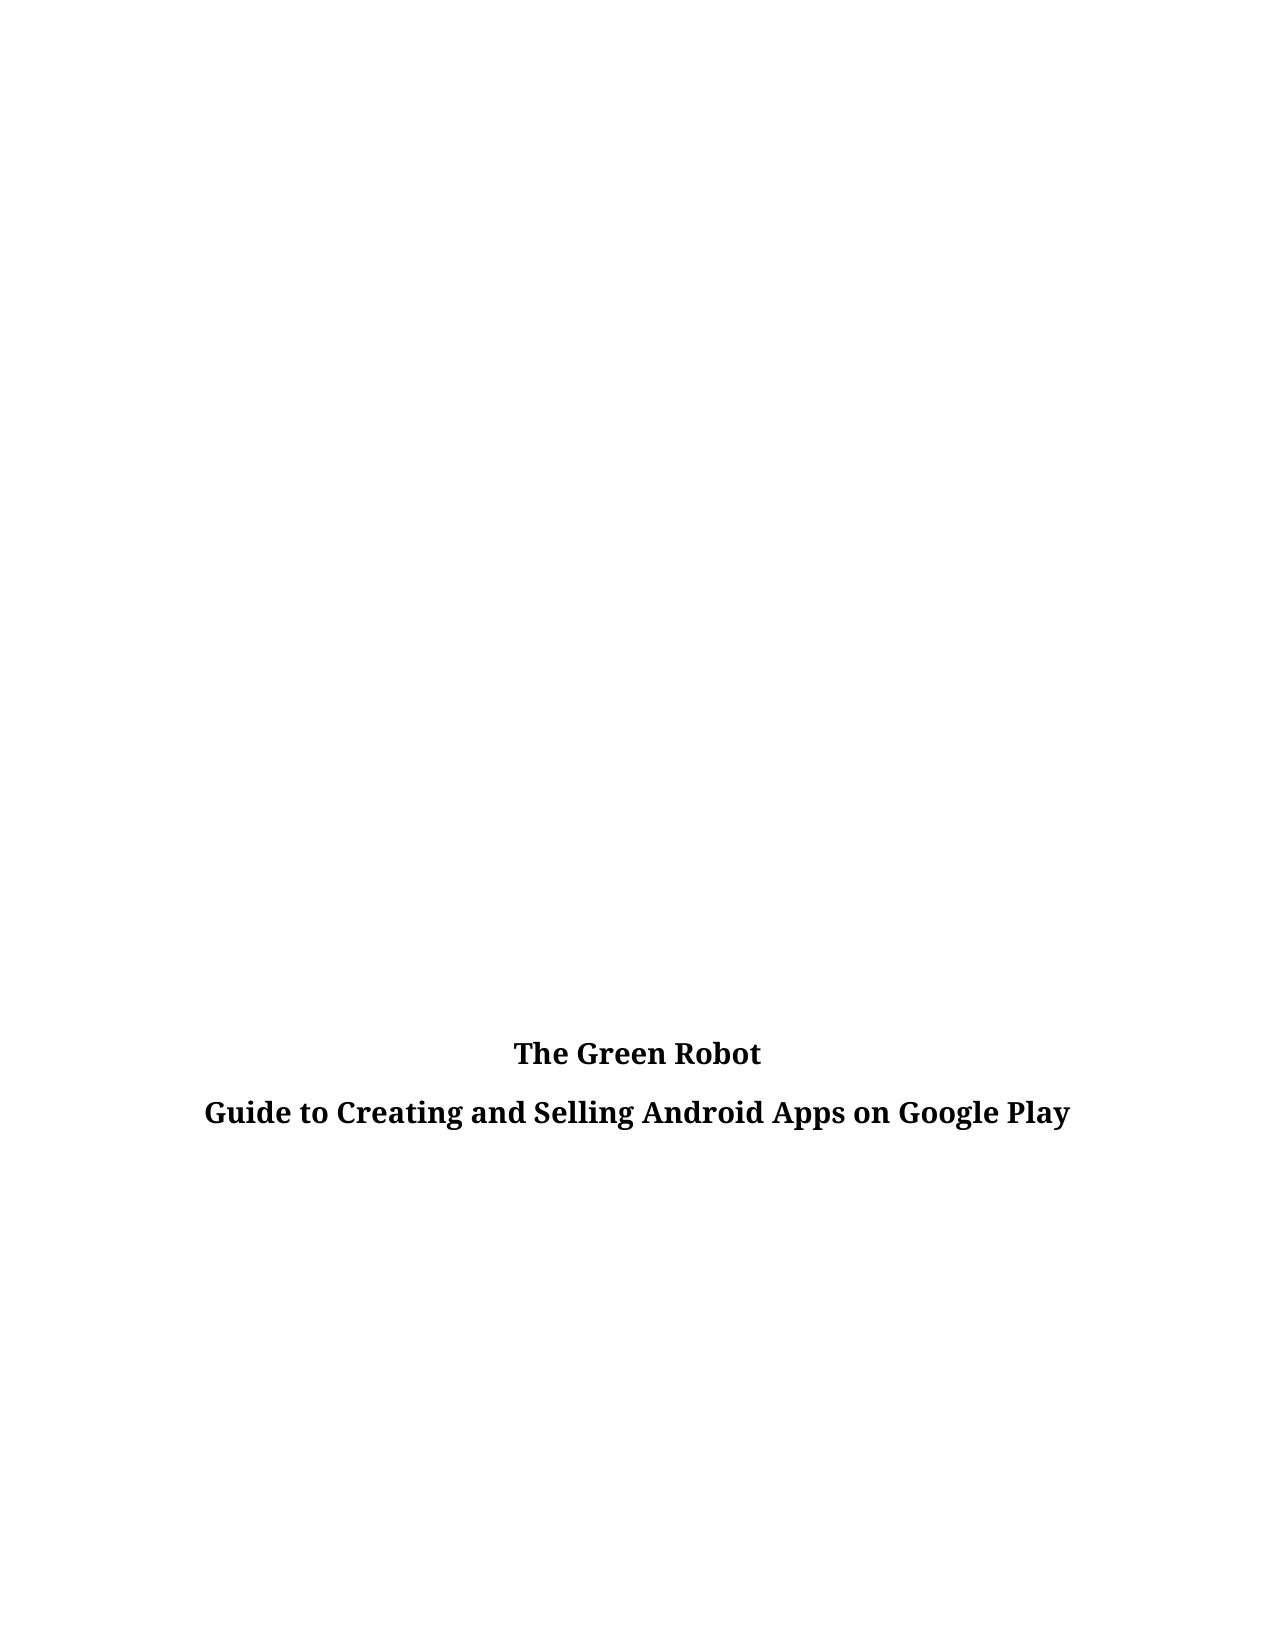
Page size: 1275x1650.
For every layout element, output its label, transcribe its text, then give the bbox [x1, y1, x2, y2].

text The Green Robot [187, 1033, 1087, 1073]
text Guide to Creating and Selling Android Apps on Google Play [187, 1092, 1087, 1132]
